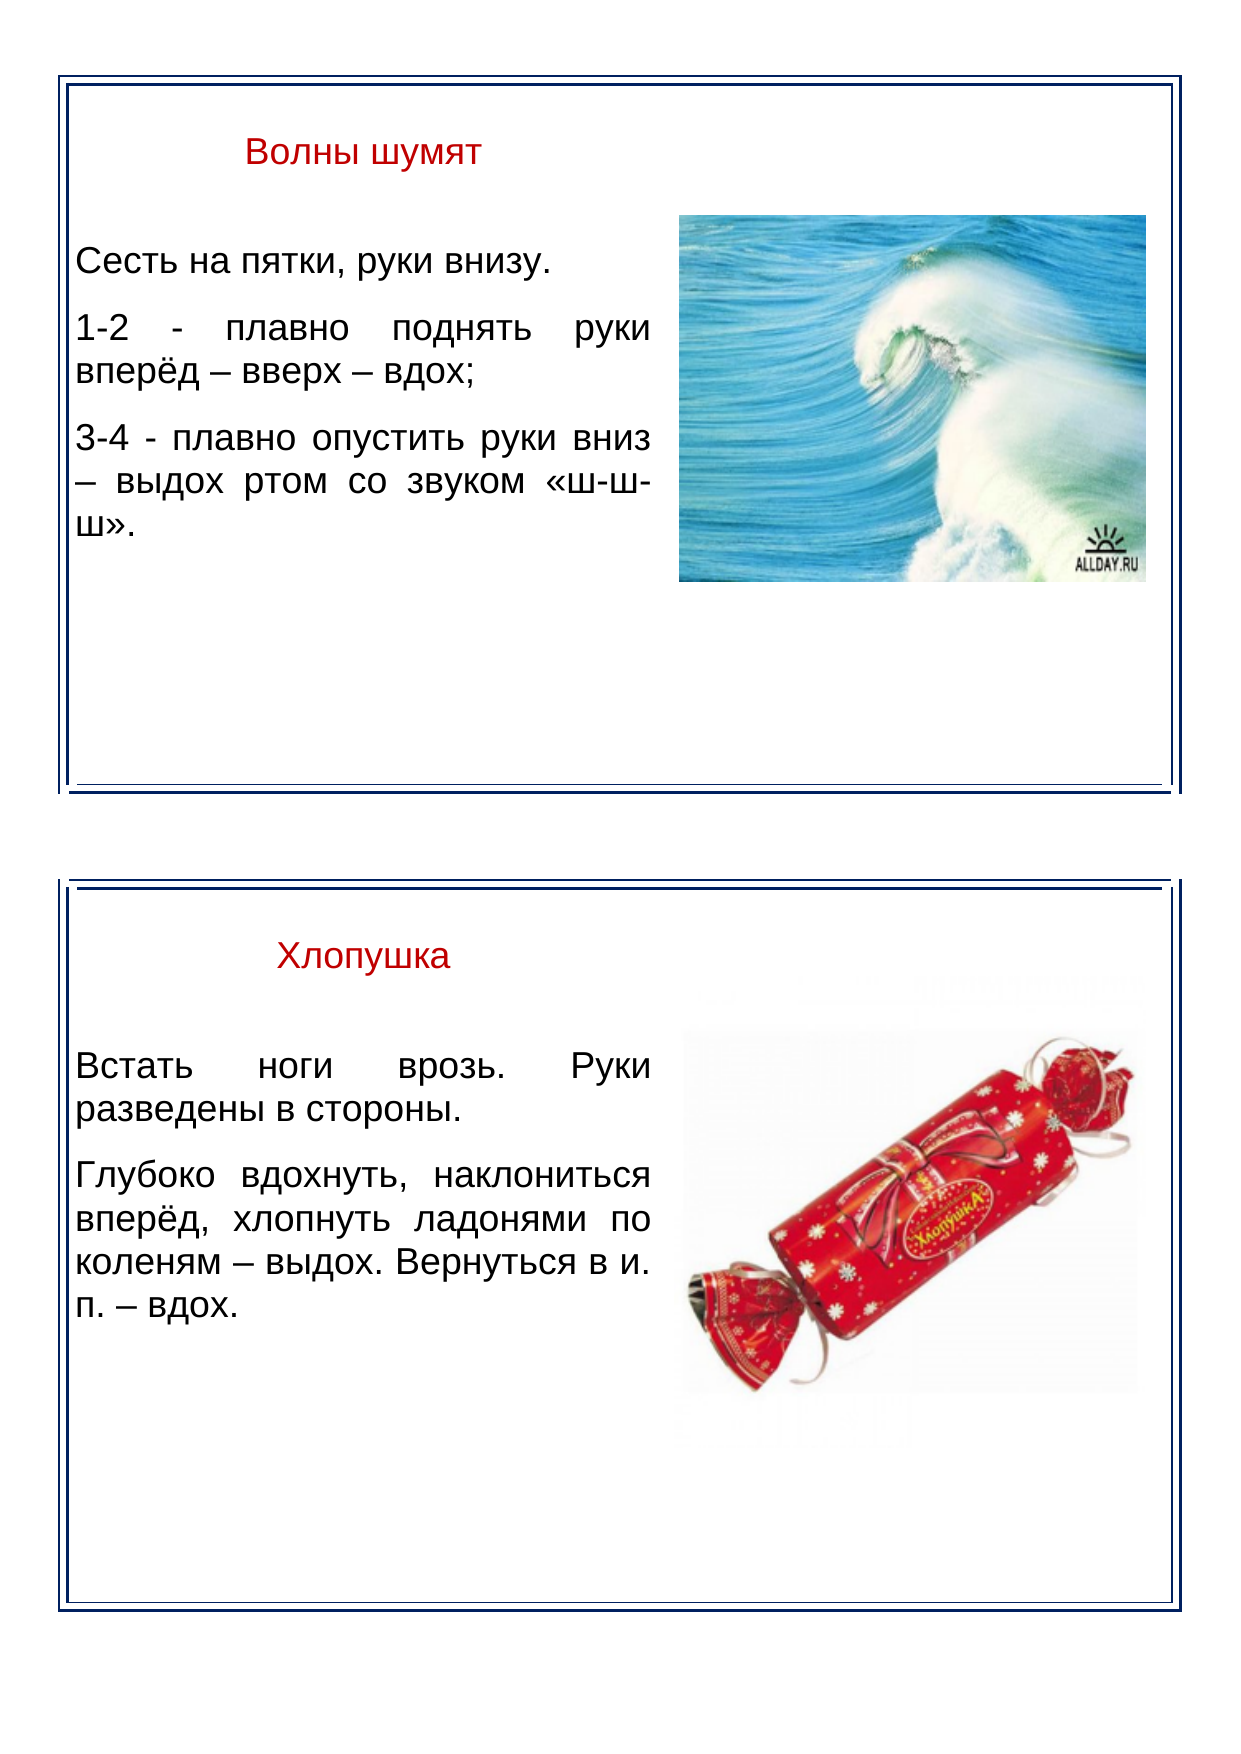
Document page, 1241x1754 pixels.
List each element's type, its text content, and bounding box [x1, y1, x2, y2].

table_cell Хлопушка Встать ноги врозь. Руки разведены в стороны. Глубоко вдохнуть, наклониться вперёд, хлопнуть ладонями по коленям – выдох. Вернуться в и. п. – вдох. [64, 879, 663, 1601]
picture [674, 976, 1146, 1448]
table_cell [663, 879, 1176, 1601]
table_cell Волны шумят Сесть на пятки, руки внизу. 1-2 - плавно поднять руки вперёд – вверх – вдох; 3-4 - плавно опустить руки вниз – выдох ртом со звуком «ш-ш-ш». [64, 77, 663, 783]
table_cell [663, 77, 1176, 783]
table_cell [64, 784, 663, 879]
picture [679, 215, 1146, 582]
table_cell [663, 784, 1176, 879]
